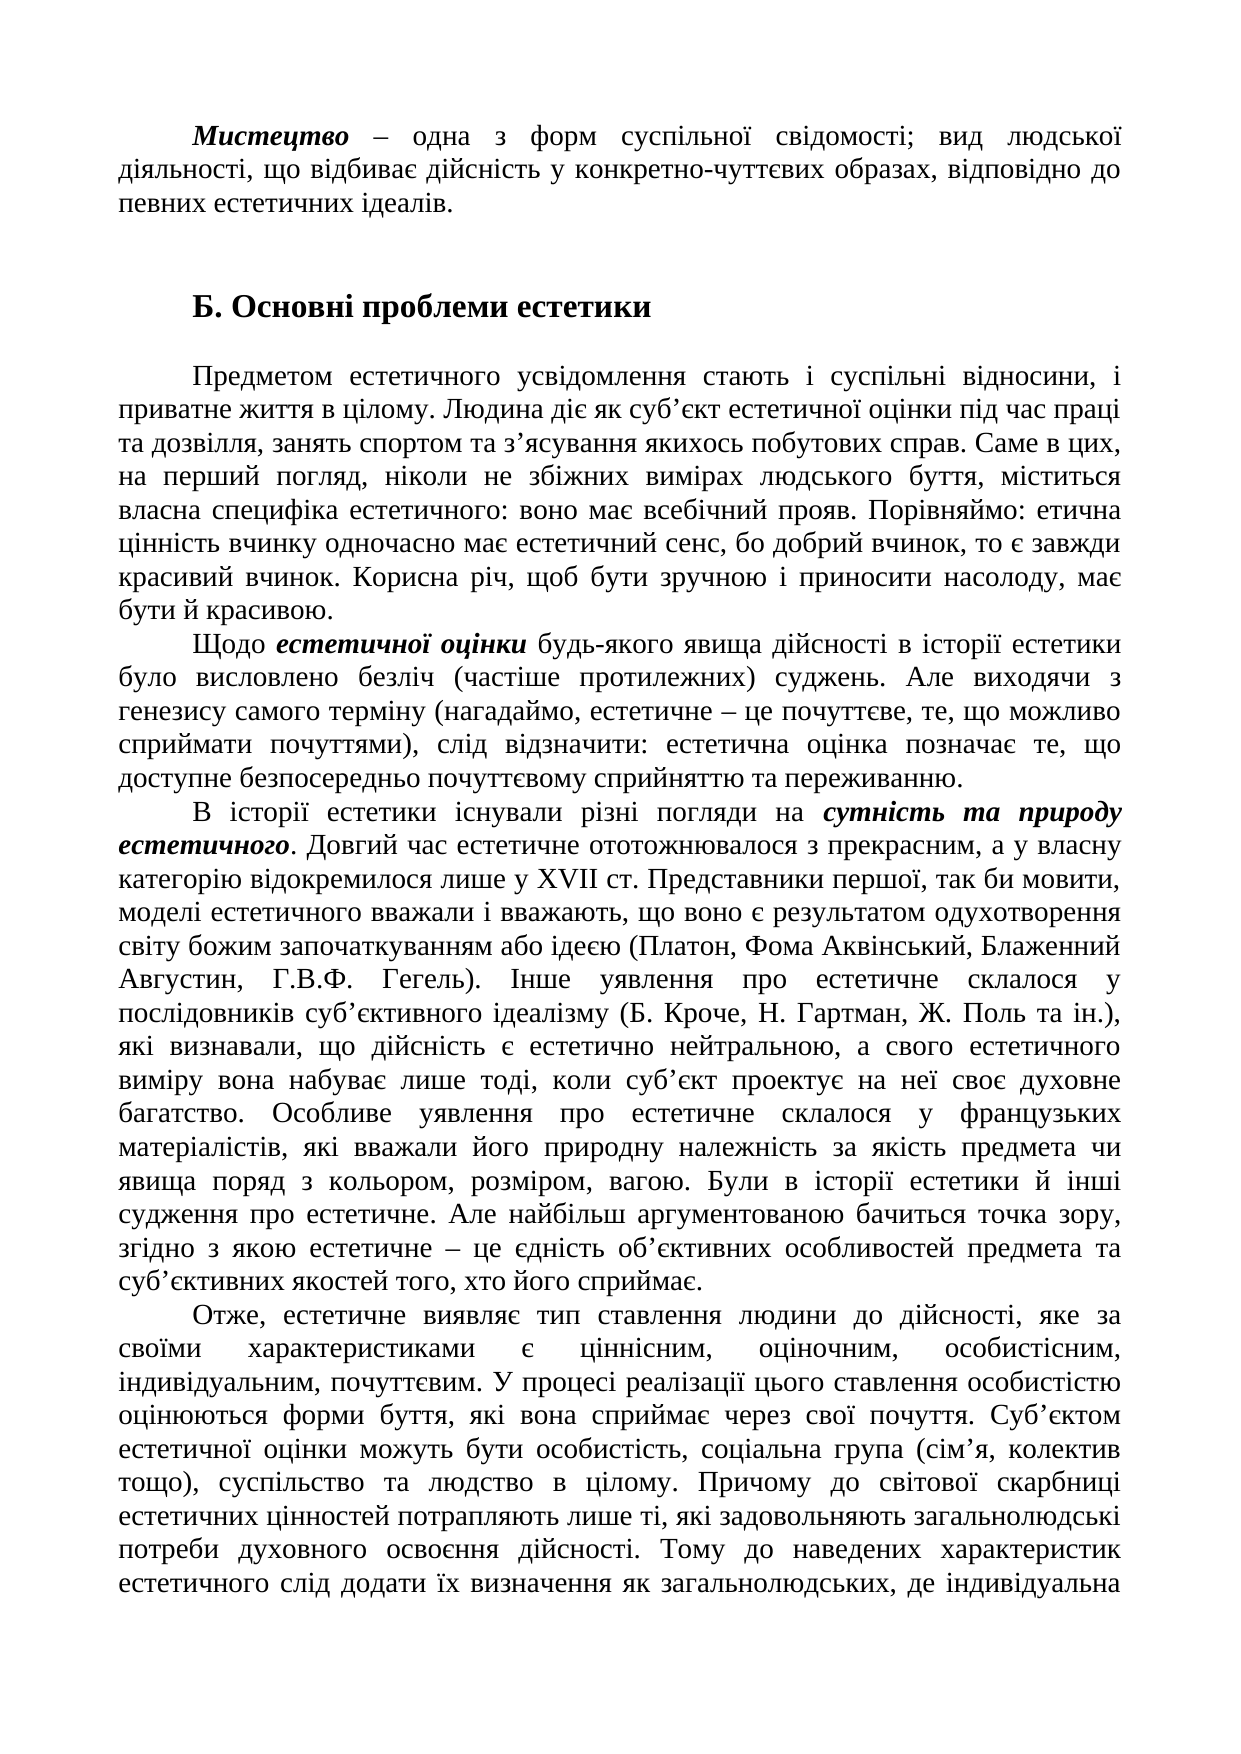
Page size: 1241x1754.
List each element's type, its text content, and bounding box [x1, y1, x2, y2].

text В історії естетики існували різні погляди на сутність та природу естетичного. Довгий час естетичне ототожнювалося з прекрасним, а у власну категорію відокремилося лише у XVII ст. Представники першої, так би мовити, моделі естетичного вважали і вважають, що воно є результатом одухотворення світу божим започаткуванням або ідеєю (Платон, Фома Аквінський, Блаженний Августин, Г.В.Ф. Гегель). Інше уявлення про естетичне склалося у послідовників суб’єктивного ідеалізму (Б. Кроче, Н. Гартман, Ж. Поль та ін.), які визнавали, що дійсність є естетично нейтральною, а свого естетичного виміру вона набуває лише тоді, коли суб’єкт проектує на неї своє духовне багатство. Особливе уявлення про естетичне склалося у французьких матеріалістів, які вважали його природну належність за якість предмета чи явища поряд з кольором, розміром, вагою. Були в історії естетики й інші судження про естетичне. Але найбільш аргументованою бачиться точка зору, згідно з якою естетичне – це єдність об’єктивних особливостей предмета та суб’єктивних якостей того, хто його сприймає. [118, 794, 1122, 1297]
text Предметом естетичного усвідомлення стають і суспільні відносини, і приватне життя в цілому. Людина діє як суб’єкт естетичної оцінки під час праці та дозвілля, занять спортом та з’ясування якихось побутових справ. Саме в цих, на перший погляд, ніколи не збіжних вимірах людського буття, міститься власна специфіка естетичного: воно має всебічний прояв. Порівняймо: етична цінність вчинку одночасно має естетичний сенс, бо добрий вчинок, то є завжди красивий вчинок. Корисна річ, щоб бути зручною і приносити насолоду, має бути й красивою. [118, 358, 1122, 626]
text Щодо естетичної оцінки будь-якого явища дійсності в історії естетики було висловлено безліч (частіше протилежних) суджень. Але виходячи з генезису самого терміну (нагадаймо, естетичне – це почуттєве, те, що можливо сприймати почуттями), слід відзначити: естетична оцінка позначає те, що доступне безпосередньо почуттєвому сприйняттю та переживанню. [118, 626, 1122, 794]
text Мистецтво – одна з форм суспільної свідомості; вид людської діяльності, що відбиває дійсність у конкретно-чуттєвих образах, відповідно до певних естетичних ідеалів. [118, 118, 1122, 219]
text Б. Основні проблеми естетики [118, 286, 1122, 324]
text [118, 1297, 1122, 1599]
